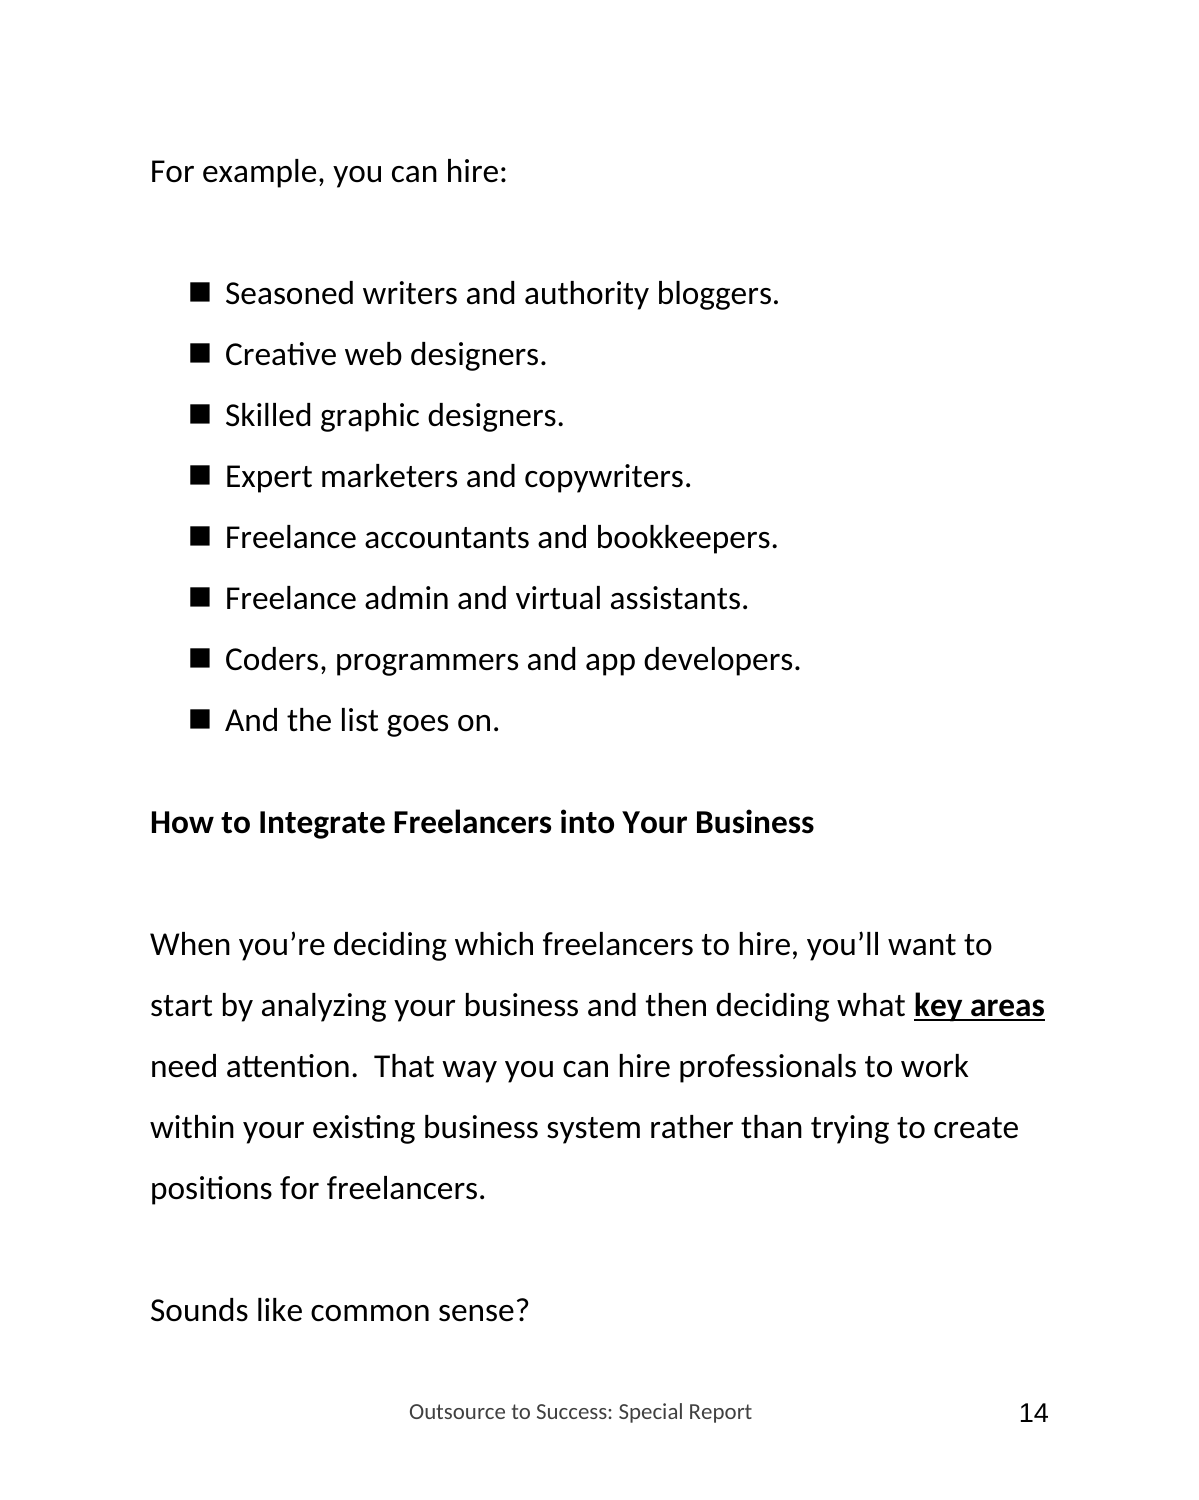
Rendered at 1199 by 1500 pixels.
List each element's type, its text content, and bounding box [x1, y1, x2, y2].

list Coders, programmers and app developers. [187, 638, 1049, 679]
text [150, 923, 1049, 1330]
list Freelance accountants and bookkeepers. [187, 516, 1049, 557]
text How to Integrate Freelancers into Your Business [150, 801, 1049, 842]
list Expert marketers and copywriters. [187, 455, 1049, 496]
text For example, you can hire: [150, 150, 1049, 191]
list Skilled graphic designers. [187, 394, 1049, 435]
list Seasoned writers and authority bloggers. [187, 272, 1049, 313]
list And the list goes on. [187, 699, 1049, 740]
list Creative web designers. [187, 333, 1049, 374]
list Freelance admin and virtual assistants. [187, 577, 1049, 618]
